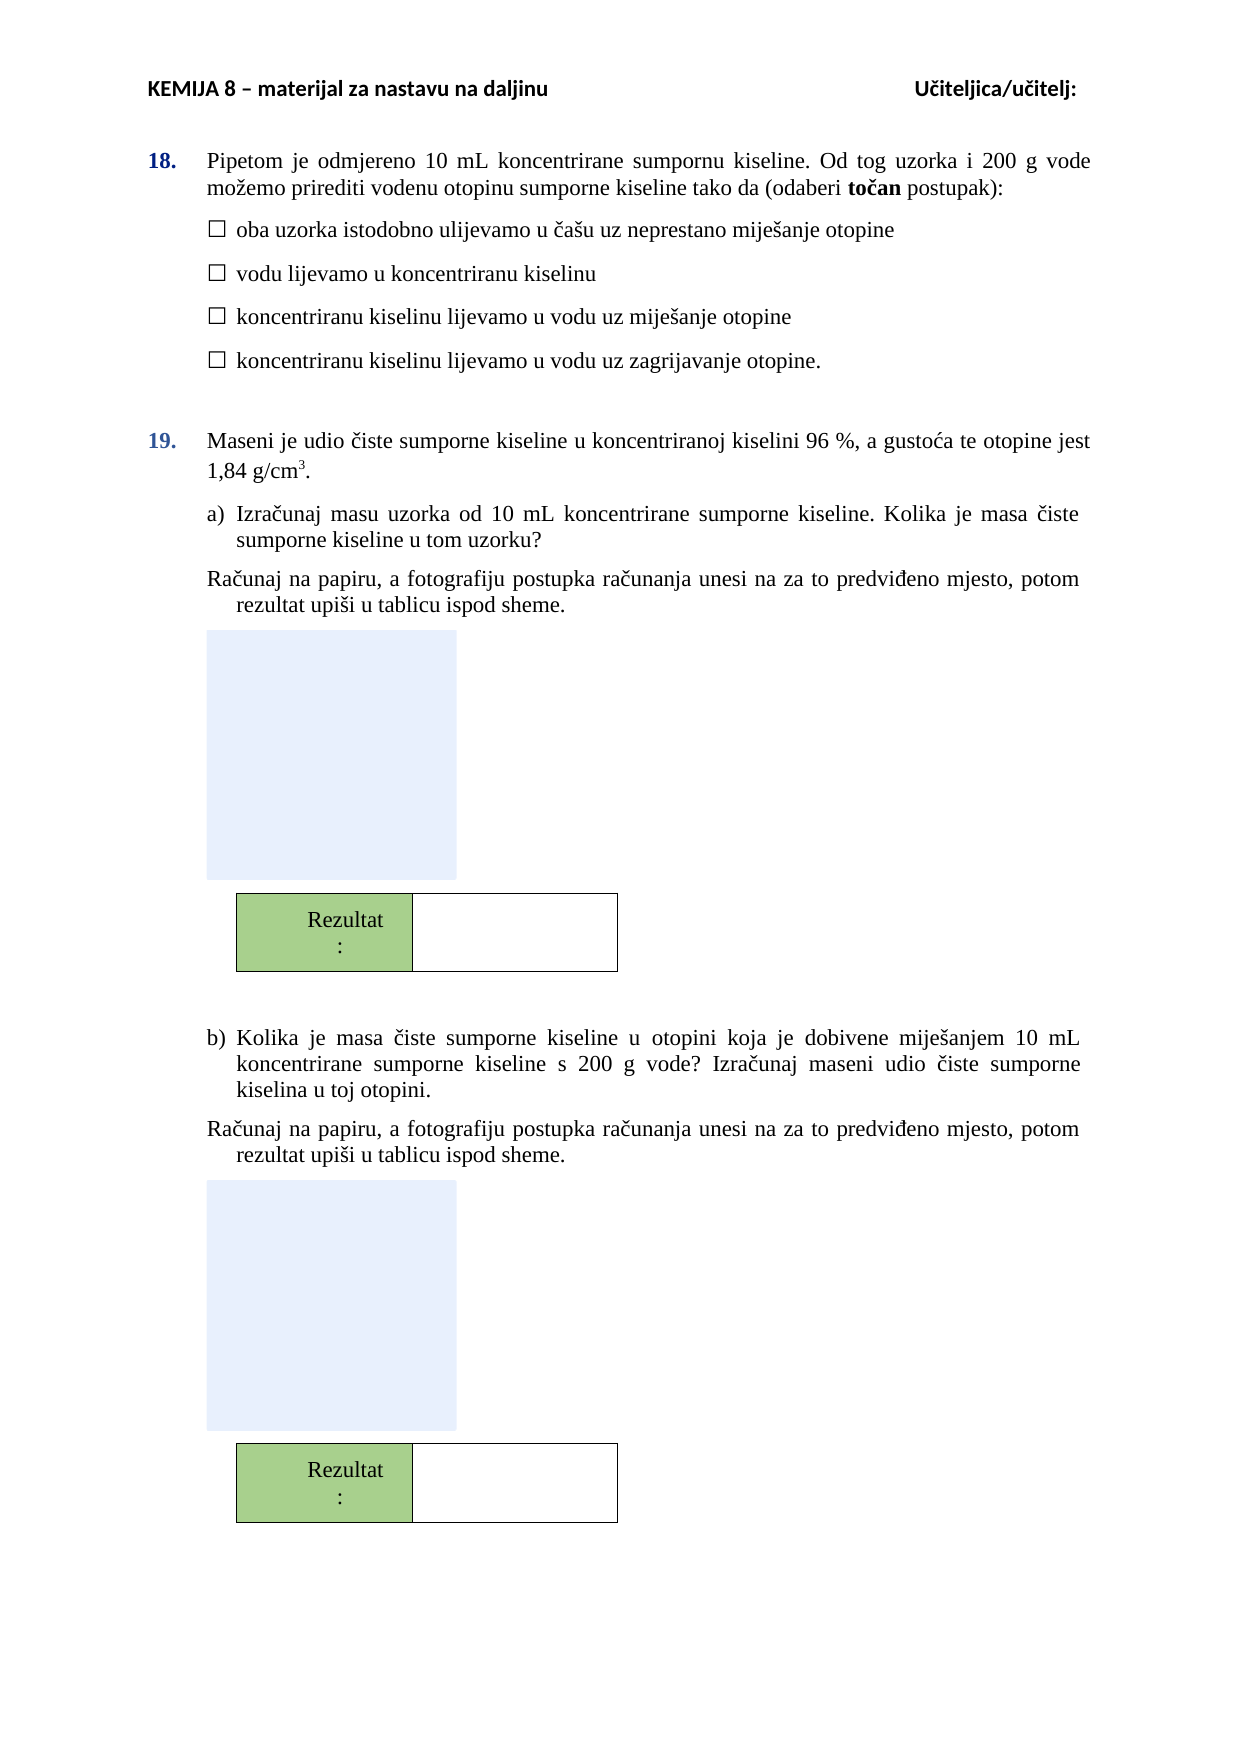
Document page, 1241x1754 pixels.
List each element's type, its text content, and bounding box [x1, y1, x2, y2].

text koncentriranu kiselinu lijevamo u vodu uz zagrijavanje otopine. [207, 344, 1081, 375]
text b) Kolika je masa čiste sumporne kiseline u otopini koja je dobivene miješanjem 10 mL koncentrirane sumporne kiseline s 200 g vode? Izračunaj maseni udio čiste sumporne kiselina u toj otopini. [207, 1024, 1081, 1103]
table_header [413, 1444, 617, 1522]
text 18. Pipetom je odmjereno 10 mL koncentrirane sumpornu kiseline. Od tog uzorka i 200 g vode možemo prirediti vodenu otopinu sumporne kiseline tako da (odaberi točan postupak): [148, 148, 1093, 200]
text vodu lijevamo u koncentriranu kiselinu [207, 257, 1081, 288]
text Računaj na papiru, a fotografiju postupka računanja unesi na za to predviđeno mjesto, potom rezultat upiši u tablicu ispod sheme. [207, 1115, 1081, 1168]
text 19. Maseni je udio čiste sumporne kiseline u koncentriranoj kiselini 96 %, a gustoća te otopine jest 1,84 g/cm3. [148, 427, 1093, 483]
text Računaj na papiru, a fotografiju postupka računanja unesi na za to predviđeno mjesto, potom rezultat upiši u tablicu ispod sheme. [207, 565, 1081, 617]
text oba uzorka istodobno ulijevamo u čašu uz neprestano miješanje otopine [207, 213, 1081, 244]
picture [206, 630, 457, 880]
text koncentriranu kiselinu lijevamo u vodu uz miješanje otopine [207, 300, 1081, 332]
table_header Rezultat: [237, 894, 412, 971]
table_header Rezultat: [237, 1444, 412, 1522]
picture [206, 1180, 457, 1431]
table_header [413, 894, 617, 971]
text a) Izračunaj masu uzorka od 10 mL koncentrirane sumporne kiseline. Kolika je masa čiste sumporne kiseline u tom uzorku? [207, 499, 1081, 552]
